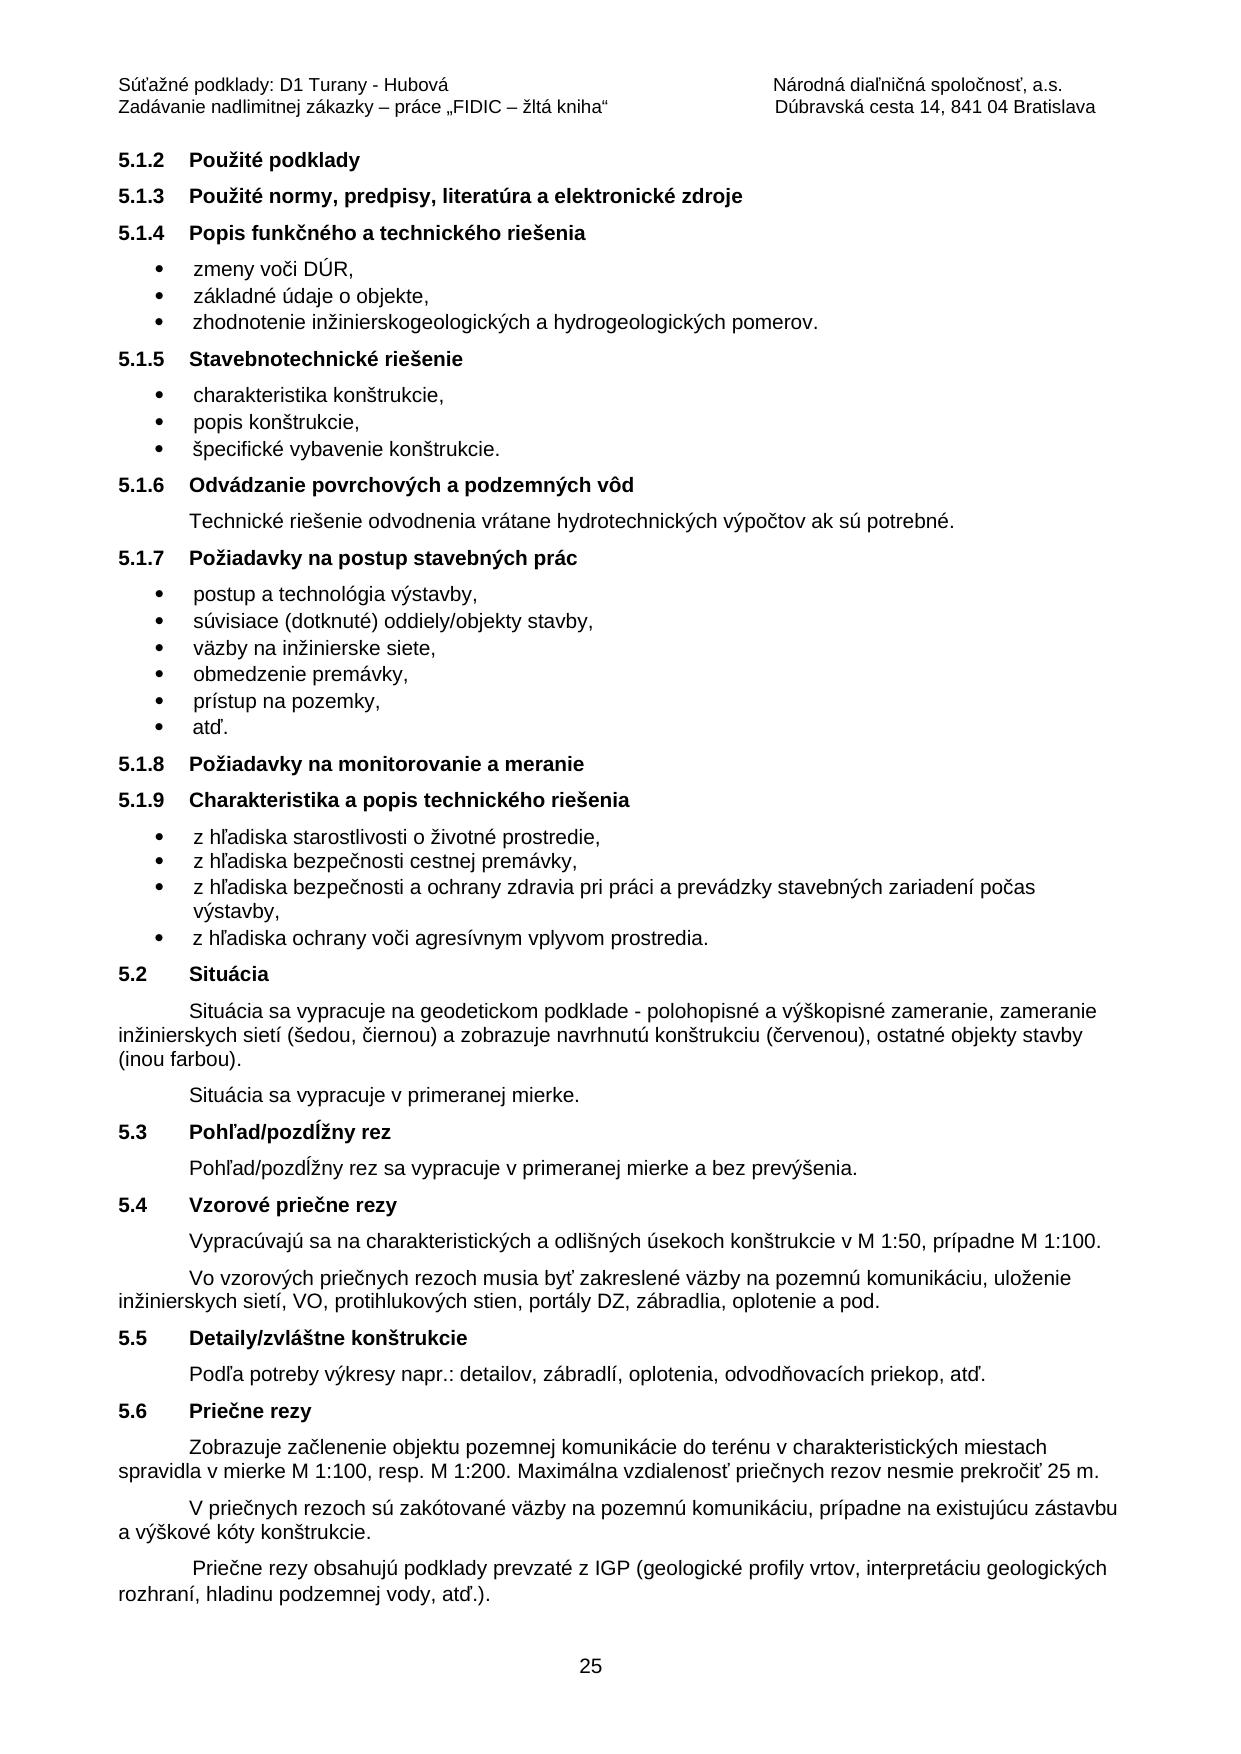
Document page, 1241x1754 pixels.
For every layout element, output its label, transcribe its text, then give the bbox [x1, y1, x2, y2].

text 5.1.5 Stavebnotechnické riešenie [118, 347, 1122, 371]
text 5.3 Pohľad/pozdĺžny rez [118, 1119, 1122, 1143]
list z hľadiska starostlivosti o životné prostredie, [156, 824, 1122, 849]
list zhodnotenie inžinierskogeologických a hydrogeologických pomerov. [155, 310, 1122, 334]
text Priečne rezy obsahujú podklady prevzaté z IGP (geologické profily vrtov, interpretáciu geologických rozhraní, hladinu podzemnej vody, atď.). [118, 1556, 1122, 1606]
text Zobrazuje začlenenie objektu pozemnej komunikácie do terénu v charakteristických miestach spravidla v mierke M 1:100, resp. M 1:200. Maximálna vzdialenosť priečnych rezov nesmie prekročiť 25 m. [118, 1435, 1122, 1483]
list postup a technológia výstavby, [156, 582, 1122, 606]
text 5.1.4 Popis funkčného a technického riešenia [118, 221, 1122, 244]
text 5.2 Situácia [118, 962, 1122, 986]
list obmedzenie premávky, [156, 662, 1122, 686]
list atď. [155, 715, 1122, 739]
text 5.5 Detaily/zvláštne konštrukcie [118, 1326, 1122, 1350]
text Situácia sa vypracuje na geodetickom podklade - polohopisné a výškopisné zameranie, zameranie inžinierskych sietí (šedou, čiernou) a zobrazuje navrhnutú konštrukciu (červenou), ostatné objekty stavby (inou farbou). [118, 999, 1122, 1071]
list základné údaje o objekte, [156, 284, 1122, 308]
list prístup na pozemky, [156, 688, 1122, 713]
text 5.1.3 Použité normy, predpisy, literatúra a elektronické zdroje [118, 184, 1122, 208]
text Vo vzorových priečnych rezoch musia byť zakreslené väzby na pozemnú komunikáciu, uloženie inžinierskych sietí, VO, protihlukových stien, portály DZ, zábradlia, oplotenie a pod. [118, 1265, 1122, 1313]
list popis konštrukcie, [156, 410, 1122, 434]
text 5.1.6 Odvádzanie povrchových a podzemných vôd [118, 473, 1122, 497]
list z hľadiska ochrany voči agresívnym vplyvom prostredia. [155, 926, 1122, 950]
list charakteristika konštrukcie, [156, 383, 1122, 407]
list z hľadiska bezpečnosti a ochrany zdravia pri práci a prevádzky stavebných zariadení počas výstavby, [156, 875, 1122, 923]
text Podľa potreby výkresy napr.: detailov, zábradlí, oplotenia, odvodňovacích priekop, atď. [118, 1362, 1122, 1386]
text 5.1.9 Charakteristika a popis technického riešenia [118, 788, 1122, 812]
list zmeny voči DÚR, [156, 257, 1122, 281]
text Pohľad/pozdĺžny rez sa vypracuje v primeranej mierke a bez prevýšenia. [118, 1156, 1122, 1180]
text Vypracúvajú sa na charakteristických a odlišných úsekoch konštrukcie v M 1:50, prípadne M 1:100. [118, 1229, 1122, 1253]
text Situácia sa vypracuje v primeranej mierke. [118, 1083, 1122, 1107]
text 5.1.7 Požiadavky na postup stavebných prác [118, 546, 1122, 570]
list väzby na inžinierske siete, [156, 635, 1122, 659]
list z hľadiska bezpečnosti cestnej premávky, [156, 849, 1122, 873]
text 5.1.8 Požiadavky na monitorovanie a meranie [118, 752, 1122, 776]
text Technické riešenie odvodnenia vrátane hydrotechnických výpočtov ak sú potrebné. [118, 509, 1122, 533]
text V priečnych rezoch sú zakótované väzby na pozemnú komunikáciu, prípadne na existujúcu zástavbu a výškové kóty konštrukcie. [118, 1496, 1122, 1543]
text 5.1.2 Použité podklady [118, 148, 1122, 172]
list špecifické vybavenie konštrukcie. [155, 436, 1122, 460]
text 5.6 Priečne rezy [118, 1399, 1122, 1423]
text 5.4 Vzorové priečne rezy [118, 1192, 1122, 1216]
list súvisiace (dotknuté) oddiely/objekty stavby, [156, 609, 1122, 633]
